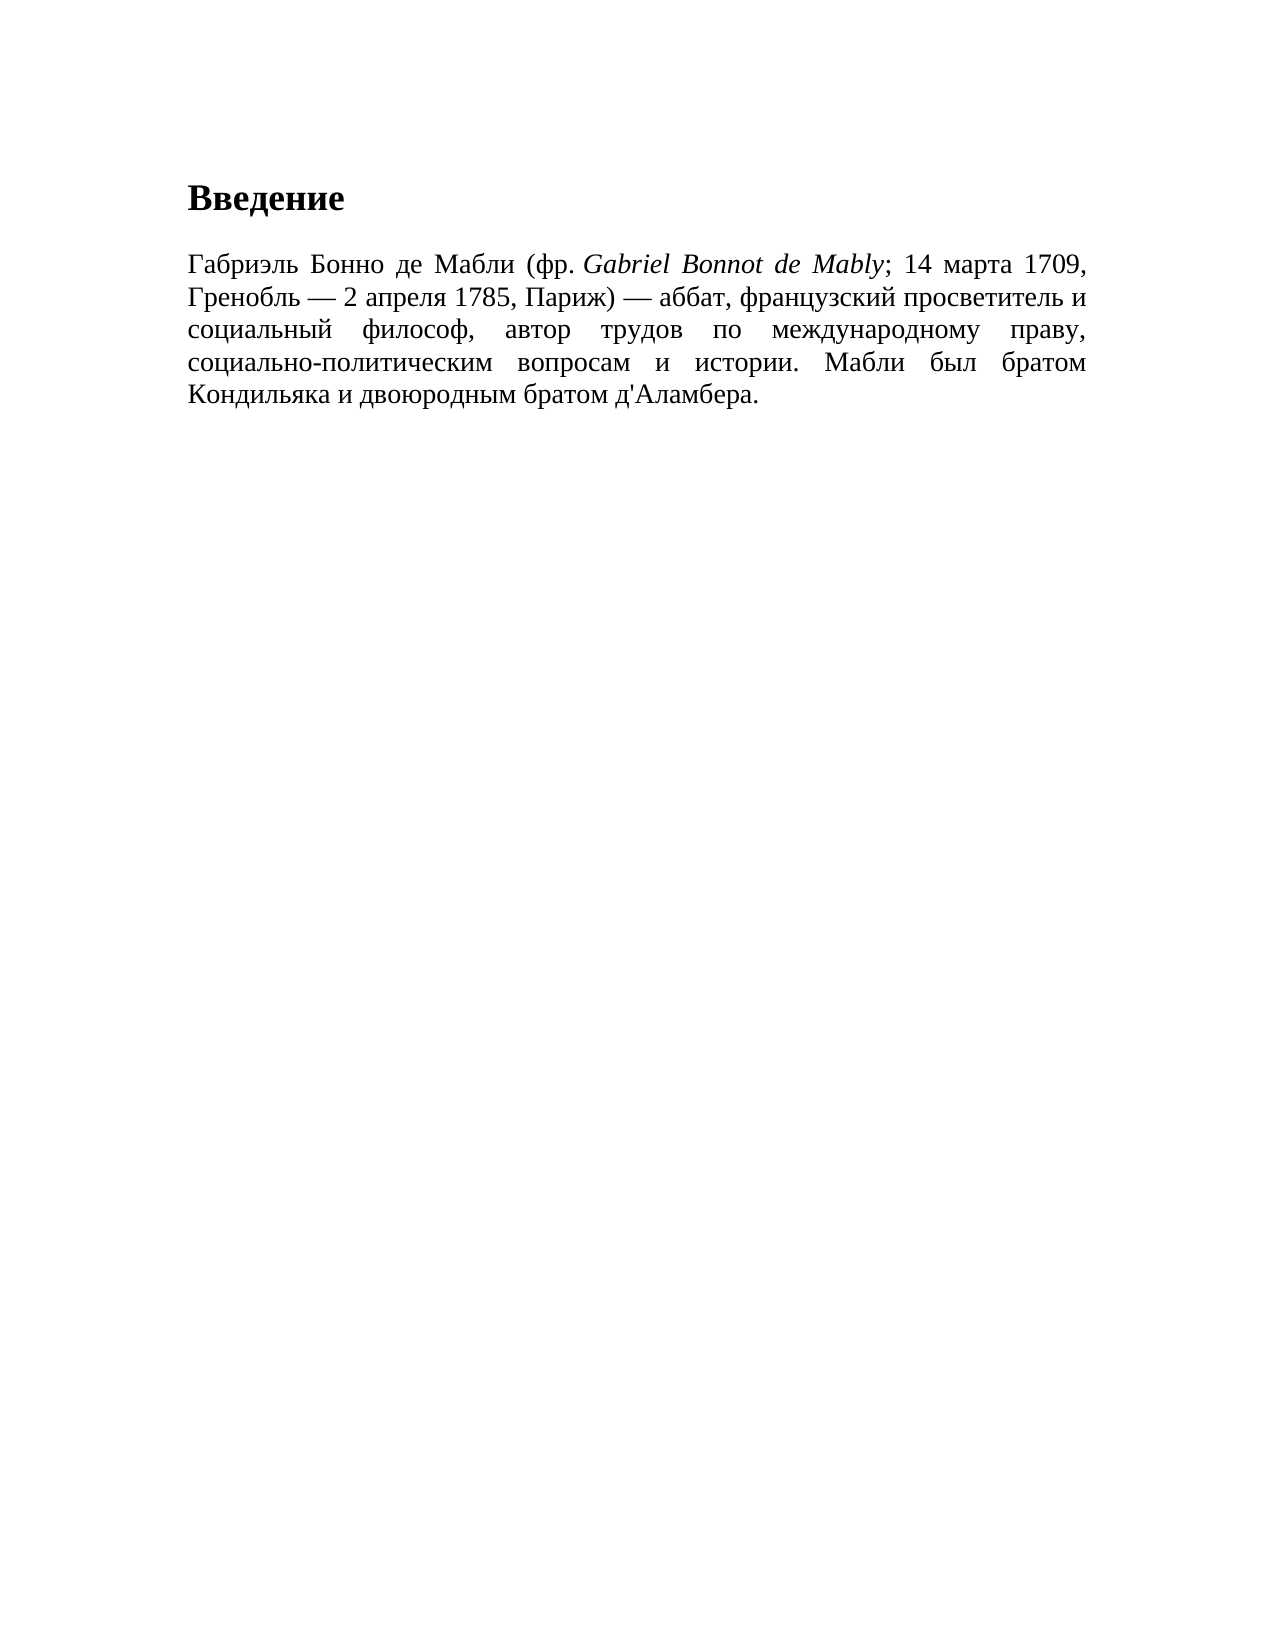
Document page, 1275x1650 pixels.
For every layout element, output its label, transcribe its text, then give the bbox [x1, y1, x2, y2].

list Введение [187, 175, 1087, 218]
text Габриэль Бонно де Мабли (фр. Gabriel Bonnot de Mably; 14 марта 1709, Гренобль — 2 апреля 1785, Париж) — аббат, французский просветитель и социальный философ, автор трудов по международному праву, социально-политическим вопросам и истории. Мабли был братом Кондильяка и двоюродным братом д'Аламбера. [187, 248, 1087, 409]
